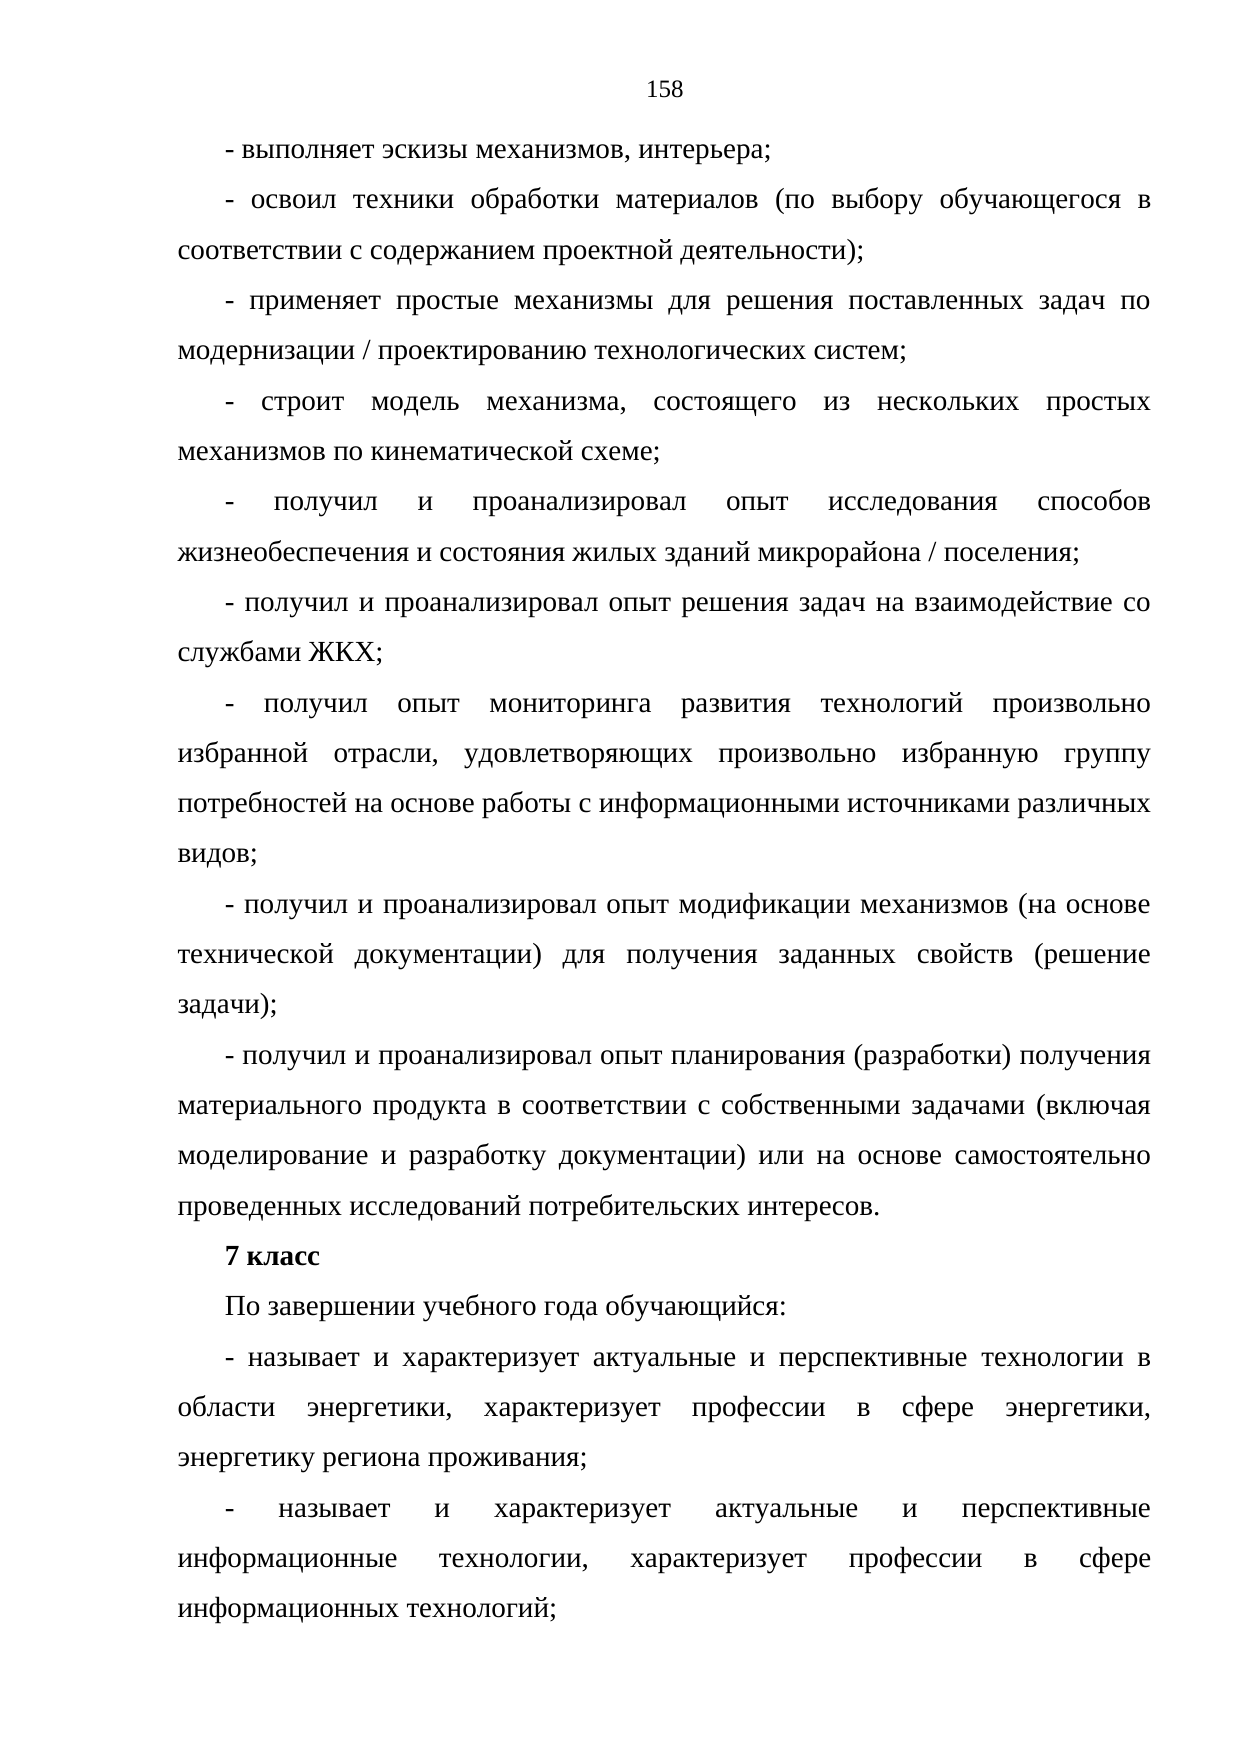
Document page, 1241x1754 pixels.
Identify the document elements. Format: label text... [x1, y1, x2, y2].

text - получил и проанализировал опыт решения задач на взаимодействие со службами ЖКХ; [177, 584, 1152, 668]
text 7 класс [177, 1238, 1152, 1272]
text - выполняет эскизы механизмов, интерьера; [177, 131, 1152, 165]
text - называет и характеризует актуальные и перспективные информационные технологии, характеризует профессии в сфере информационных технологий; [177, 1490, 1152, 1624]
text - получил опыт мониторинга развития технологий произвольно избранной отрасли, удовлетворяющих произвольно избранную группу потребностей на основе работы с информационными источниками различных видов; [177, 685, 1152, 869]
text - получил и проанализировал опыт модификации механизмов (на основе технической документации) для получения заданных свойств (решение задачи); [177, 886, 1152, 1020]
text - называет и характеризует актуальные и перспективные технологии в области энергетики, характеризует профессии в сфере энергетики, энергетику региона проживания; [177, 1339, 1152, 1473]
text - применяет простые механизмы для решения поставленных задач по модернизации / проектированию технологических систем; [177, 282, 1152, 366]
text По завершении учебного года обучающийся: [177, 1288, 1152, 1322]
text - освоил техники обработки материалов (по выбору обучающегося в соответствии с содержанием проектной деятельности); [177, 182, 1152, 265]
text - получил и проанализировал опыт планирования (разработки) получения материального продукта в соответствии с собственными задачами (включая моделирование и разработку документации) или на основе самостоятельно проведенных исследований потребительских интересов. [177, 1037, 1152, 1221]
text - строит модель механизма, состоящего из нескольких простых механизмов по кинематической схеме; [177, 383, 1152, 467]
text - получил и проанализировал опыт исследования способов жизнеобеспечения и состояния жилых зданий микрорайона / поселения; [177, 483, 1152, 567]
